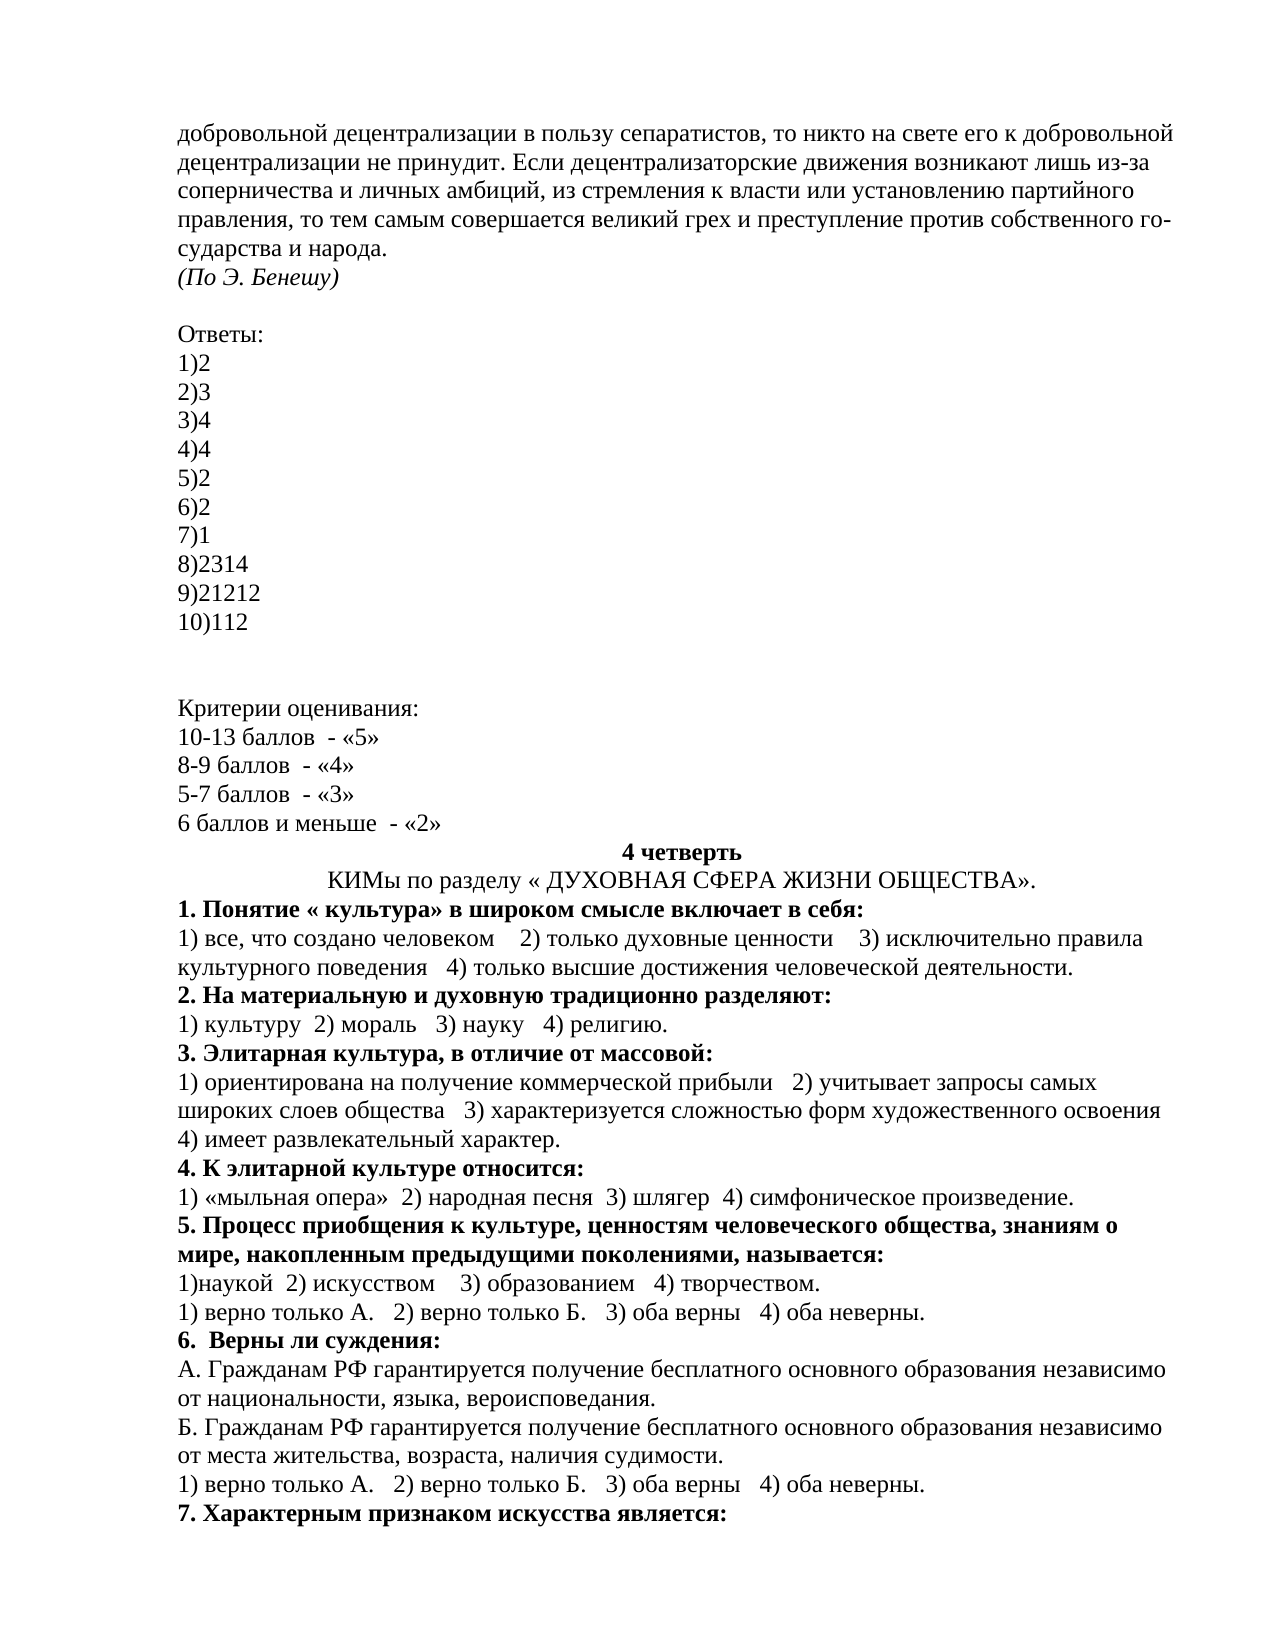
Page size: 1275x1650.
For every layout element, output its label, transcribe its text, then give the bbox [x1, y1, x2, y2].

text 1)наукой 2) искусством 3) образованием 4) творчеством. [177, 1268, 1186, 1297]
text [177, 118, 1186, 262]
text 1) верно только А. 2) верно только Б. 3) оба верны 4) оба неверны. [177, 1469, 1186, 1498]
text 9)21212 [177, 578, 1186, 607]
text 3. Элитарная культура, в отличие от массовой: [177, 1038, 1186, 1067]
text Критерии оценивания: [177, 693, 1186, 722]
text 8)2314 [177, 549, 1186, 578]
text Ответы: [177, 319, 1186, 348]
text 5)2 [177, 463, 1186, 492]
text 1. Понятие « культура» в широком смысле включает в себя: [177, 894, 1186, 923]
text 7)1 [177, 521, 1186, 549]
text 1)2 [177, 348, 1186, 377]
text (По Э. Бенешу) [177, 262, 1186, 291]
text 4)4 [177, 434, 1186, 463]
text 10-13 баллов - «5» [177, 722, 1186, 751]
text 1) все, что создано человеком 2) только духовные ценности 3) исключительно правила культурного поведения 4) только высшие достижения человеческой деятельности. [177, 923, 1186, 981]
text 1) «мыльная опера» 2) народная песня 3) шлягер 4) симфоническое произведение. [177, 1182, 1186, 1211]
text 8-9 баллов - «4» [177, 751, 1186, 779]
text 3)4 [177, 406, 1186, 434]
text 4. К элитарной культуре относится: [177, 1153, 1186, 1182]
text А. Гражданам РФ гарантируется получение бесплатного основного образования независимо от национальности, языка, вероисповедания. [177, 1354, 1186, 1412]
text 7. Характерным признаком искусства является: [177, 1498, 1186, 1527]
text 6 баллов и меньше - «2» [177, 808, 1186, 837]
text 1) ориентирована на получение коммерческой прибыли 2) учитывает запросы самых широких слоев общества 3) характеризуется сложностью форм художественного освоения 4) имеет развлекательный характер. [177, 1067, 1186, 1153]
text 5-7 баллов - «3» [177, 779, 1186, 808]
text 2)3 [177, 377, 1186, 406]
text 5. Процесс приобщения к культуре, ценностям человеческого общества, знаниям о мире, накопленным предыдущими поколениями, называется: [177, 1211, 1186, 1268]
text 10)112 [177, 607, 1186, 636]
text 2. На материальную и духовную традиционно разделяют: [177, 981, 1186, 1009]
text 6)2 [177, 492, 1186, 521]
text 1) верно только А. 2) верно только Б. 3) оба верны 4) оба неверны. [177, 1297, 1186, 1326]
text 1) культуру 2) мораль 3) науку 4) религию. [177, 1009, 1186, 1038]
text 6. Верны ли суждения: [177, 1326, 1186, 1354]
text КИМы по разделу « ДУХОВНАЯ СФЕРА ЖИЗНИ ОБЩЕСТВА». [177, 866, 1186, 894]
text Б. Гражданам РФ гарантируется получение бесплатного основного образования независимо от места жительства, возраста, наличия судимости. [177, 1412, 1186, 1469]
text 4 четверть [177, 837, 1186, 866]
